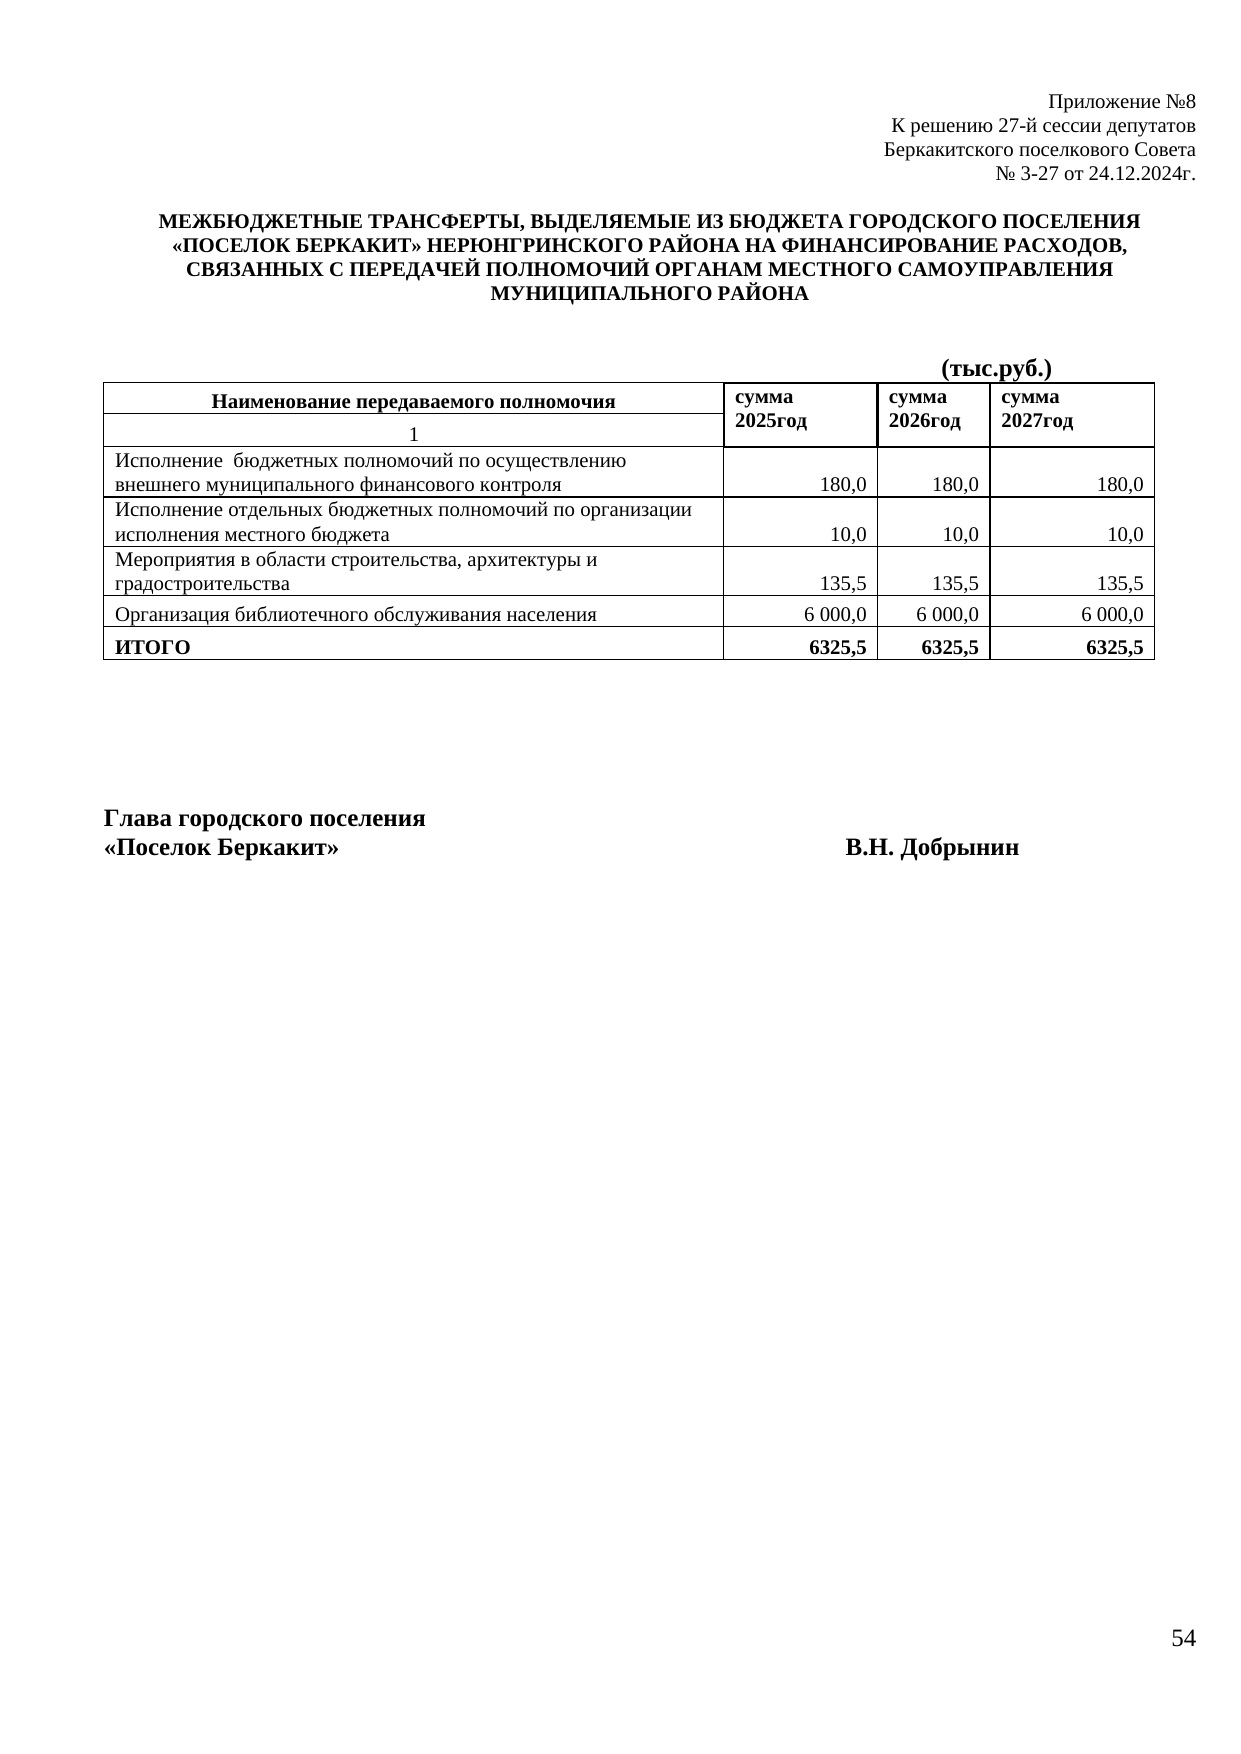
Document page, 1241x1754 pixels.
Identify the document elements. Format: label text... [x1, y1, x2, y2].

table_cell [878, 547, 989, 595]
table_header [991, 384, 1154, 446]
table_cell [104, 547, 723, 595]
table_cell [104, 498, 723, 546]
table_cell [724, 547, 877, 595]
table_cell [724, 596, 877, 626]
text «Поселок Беркакит» В.Н. Добрынин [103, 832, 1196, 861]
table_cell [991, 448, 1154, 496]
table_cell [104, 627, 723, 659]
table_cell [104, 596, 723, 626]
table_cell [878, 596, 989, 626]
text Глава городского поселения [103, 803, 1196, 832]
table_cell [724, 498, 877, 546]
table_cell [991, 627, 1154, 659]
text МЕЖБЮДЖЕТНЫЕ ТРАНСФЕРТЫ, ВЫДЕЛЯЕМЫЕ ИЗ БЮДЖЕТА ГОРОДСКОГО ПОСЕЛЕНИЯ «ПОСЕЛОК БЕРКАКИТ» НЕРЮНГРИНСКОГО РАЙОНА НА ФИНАНСИРОВАНИЕ РАСХОДОВ, СВЯЗАННЫХ С ПЕРЕДАЧЕЙ ПОЛНОМОЧИЙ ОРГАНАМ МЕСТНОГО САМОУПРАВЛЕНИЯ МУНИЦИПАЛЬНОГО РАЙОНА [103, 209, 1196, 305]
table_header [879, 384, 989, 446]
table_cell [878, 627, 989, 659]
text (тыс.руб.) [103, 353, 1196, 382]
text № 3-27 от 24.12.2024г. [103, 161, 1196, 185]
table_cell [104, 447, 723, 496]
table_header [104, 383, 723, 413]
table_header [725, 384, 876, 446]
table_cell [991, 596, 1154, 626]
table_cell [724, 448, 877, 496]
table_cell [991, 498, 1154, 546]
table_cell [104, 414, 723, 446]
text К решению 27-й сессии депутатов [103, 113, 1196, 137]
text Приложение №8 [103, 89, 1196, 113]
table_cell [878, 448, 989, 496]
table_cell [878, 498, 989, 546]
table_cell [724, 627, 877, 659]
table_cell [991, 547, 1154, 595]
text Беркакитского поселкового Совета [103, 137, 1196, 161]
